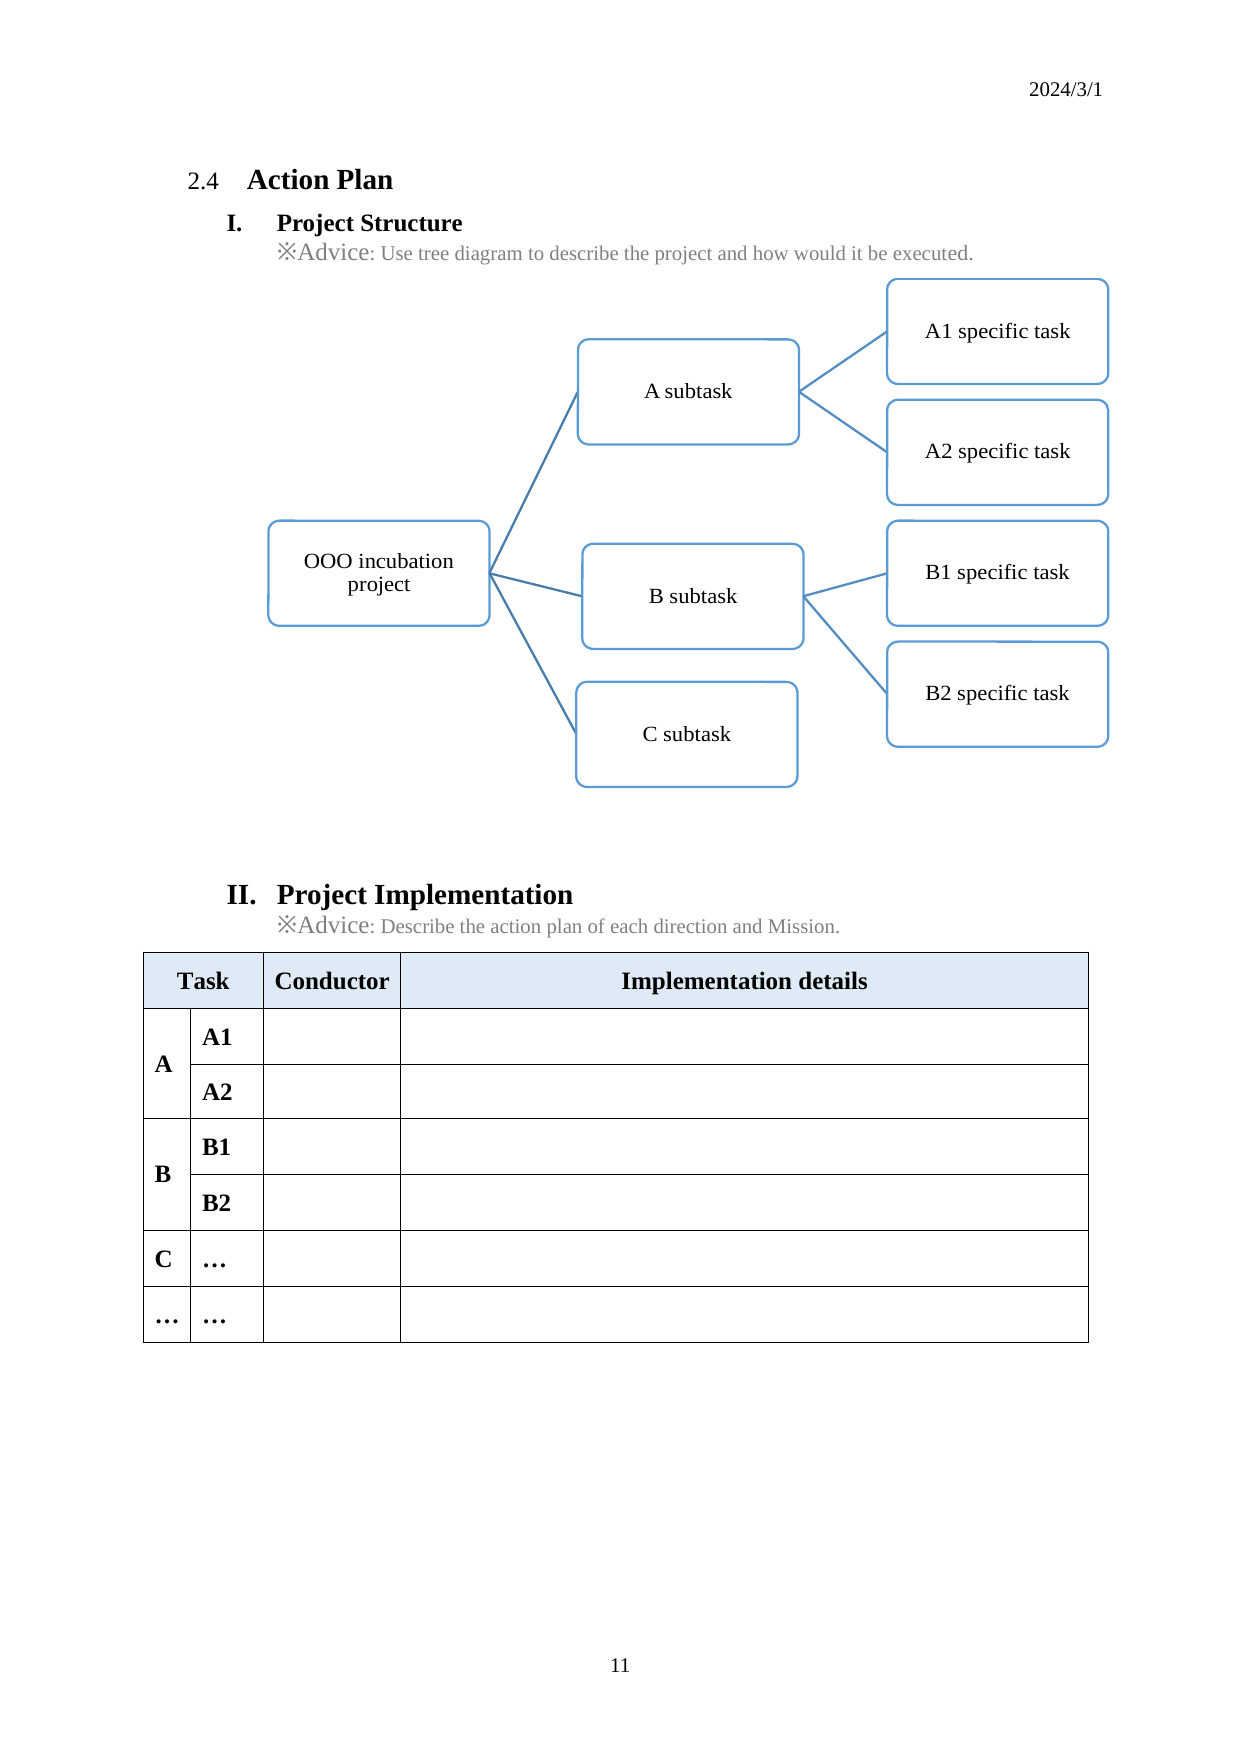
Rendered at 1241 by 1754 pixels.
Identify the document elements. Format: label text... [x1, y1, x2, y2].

table_cell [264, 1009, 400, 1064]
table_cell [401, 1119, 1088, 1173]
list ※Advice: Use tree diagram to describe the project and how would it be executed. [277, 237, 1053, 266]
text ※Advice: Describe the action plan of each direction and Mission. [277, 910, 1053, 939]
table_cell … [191, 1231, 263, 1286]
list Project Implementation [226, 877, 1053, 910]
table_header Implementation details [401, 953, 1088, 1008]
table_cell [401, 1287, 1088, 1342]
table_cell [401, 1009, 1088, 1064]
table_cell A2 [191, 1065, 263, 1117]
table_cell A [144, 1009, 190, 1117]
table_cell B2 [191, 1175, 263, 1229]
table_cell [264, 1231, 400, 1286]
table_cell [264, 1119, 400, 1173]
list Action Plan [187, 162, 1053, 196]
table_cell [264, 1175, 400, 1229]
table_cell C [144, 1231, 190, 1286]
table_cell [401, 1065, 1088, 1117]
table_header Task [144, 953, 263, 1008]
list Project Structure [226, 208, 1053, 237]
table_cell … [144, 1287, 190, 1342]
table_cell [264, 1065, 400, 1117]
table_cell [264, 1287, 400, 1342]
table_cell A1 [191, 1009, 263, 1064]
table_cell [401, 1175, 1088, 1229]
table_cell B1 [191, 1119, 263, 1173]
table_cell B [144, 1119, 190, 1229]
table_cell … [191, 1287, 263, 1342]
table_header Conductor [264, 953, 400, 1008]
table_cell [401, 1231, 1088, 1286]
